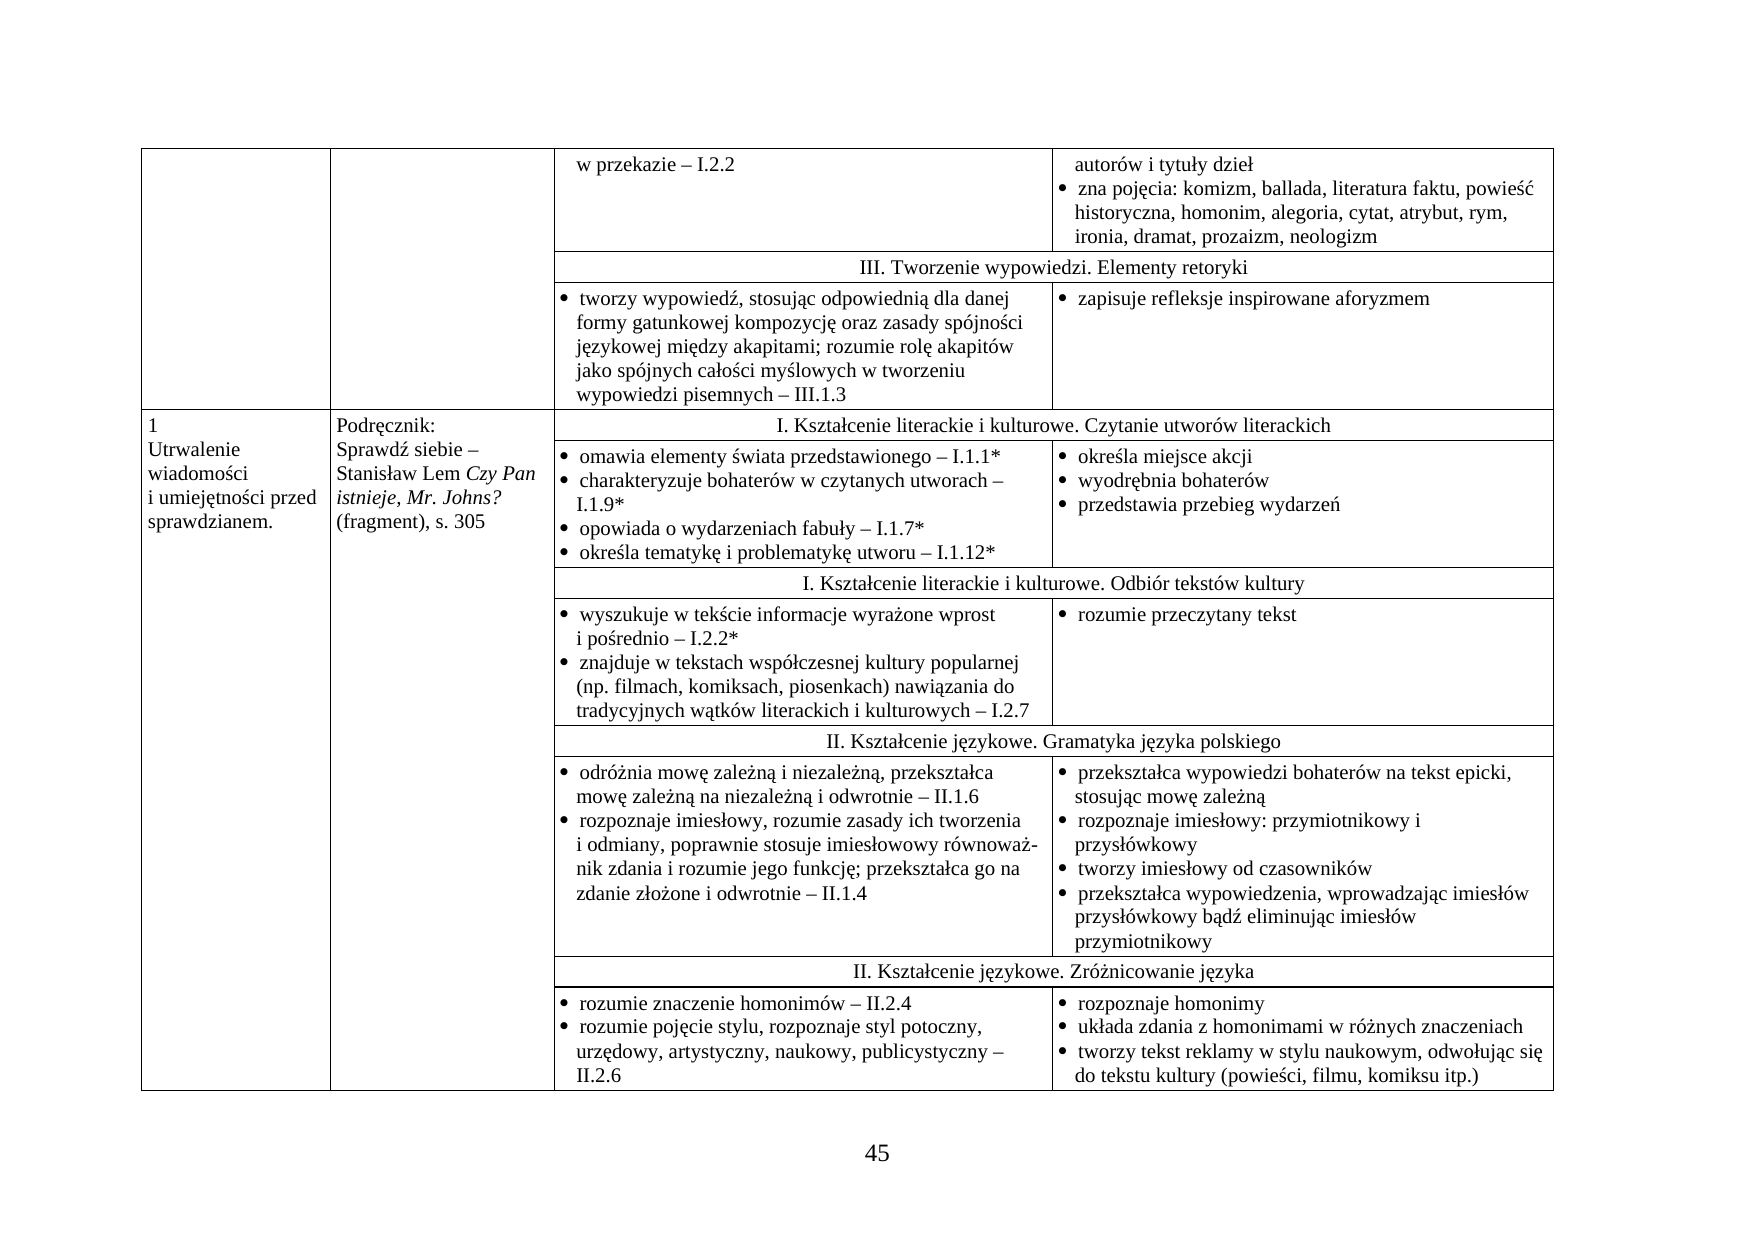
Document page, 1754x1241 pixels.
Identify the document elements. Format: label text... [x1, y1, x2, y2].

table_cell rozumie znaczenie homonimów – II.2.4 rozumie pojęcie stylu, rozpoznaje styl potoczny, urzędowy, artystyczny, naukowy, publicystyczny – II.2.6 [555, 988, 1052, 1089]
table_cell 1 Utrwalenie wiadomości i umiejętności przed sprawdzianem. [142, 410, 330, 1089]
table_cell omawia elementy świata przedstawionego – I.1.1* charakteryzuje bohaterów w czytanych utworach – I.1.9* opowiada o wydarzeniach fabuły – I.1.7* określa tematykę i problematykę utworu – I.1.12* [555, 441, 1052, 567]
table_cell tworzy wypowiedź, stosując odpowiednią dla danej formy gatunkowej kompozycję oraz zasady spójności językowej między akapitami; rozumie rolę akapitów jako spójnych całości myślowych w tworzeniu wypowiedzi pisemnych – III.1.3 [555, 283, 1052, 409]
table_cell odróżnia mowę zależną i niezależną, przekształca mowę zależną na niezależną i odwrotnie – II.1.6 rozpoznaje imiesłowy, rozumie zasady ich tworzenia i odmiany, poprawnie stosuje imiesłowowy równoważnik zdania i rozumie jego funkcję; przekształca go na zdanie złożone i odwrotnie – II.1.4 [555, 757, 1052, 956]
table_cell II. Kształcenie językowe. Gramatyka języka polskiego [555, 726, 1553, 756]
table_cell przekształca wypowiedzi bohaterów na tekst epicki, stosując mowę zależną rozpoznaje imiesłowy: przymiotnikowy i przysłówkowy tworzy imiesłowy od czasowników przekształca wypowiedzenia, wprowadzając imiesłów przysłówkowy bądź eliminując imiesłów przymiotnikowy [1053, 757, 1553, 956]
table_cell rozpoznaje homonimy układa zdania z homonimami w różnych znaczeniach tworzy tekst reklamy w stylu naukowym, odwołując się do tekstu kultury (powieści, filmu, komiksu itp.) [1053, 988, 1553, 1089]
table_cell II. Kształcenie językowe. Zróżnicowanie języka [555, 957, 1553, 986]
table_cell wyszukuje w tekście informacje wyrażone wprost i pośrednio – I.2.2* znajduje w tekstach współczesnej kultury popularnej (np. filmach, komiksach, piosenkach) nawiązania do tradycyjnych wątków literackich i kulturowych – I.2.7 [555, 599, 1052, 725]
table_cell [1053, 149, 1553, 251]
table_cell określa miejsce akcji wyodrębnia bohaterów przedstawia przebieg wydarzeń [1053, 441, 1553, 567]
table_cell rozumie przeczytany tekst [1053, 599, 1553, 725]
table_cell zapisuje refleksje inspirowane aforyzmem [1053, 283, 1553, 409]
table_cell III. Tworzenie wypowiedzi. Elementy retoryki [555, 252, 1553, 282]
table_cell Podręcznik: Sprawdź siebie – Stanisław Lem Czy Pan istnieje, Mr. Johns? (fragment), s. 305 [331, 410, 554, 1089]
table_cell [555, 149, 1052, 251]
table_cell I. Kształcenie literackie i kulturowe. Odbiór tekstów kultury [555, 568, 1553, 598]
table_cell I. Kształcenie literackie i kulturowe. Czytanie utworów literackich [555, 410, 1553, 440]
